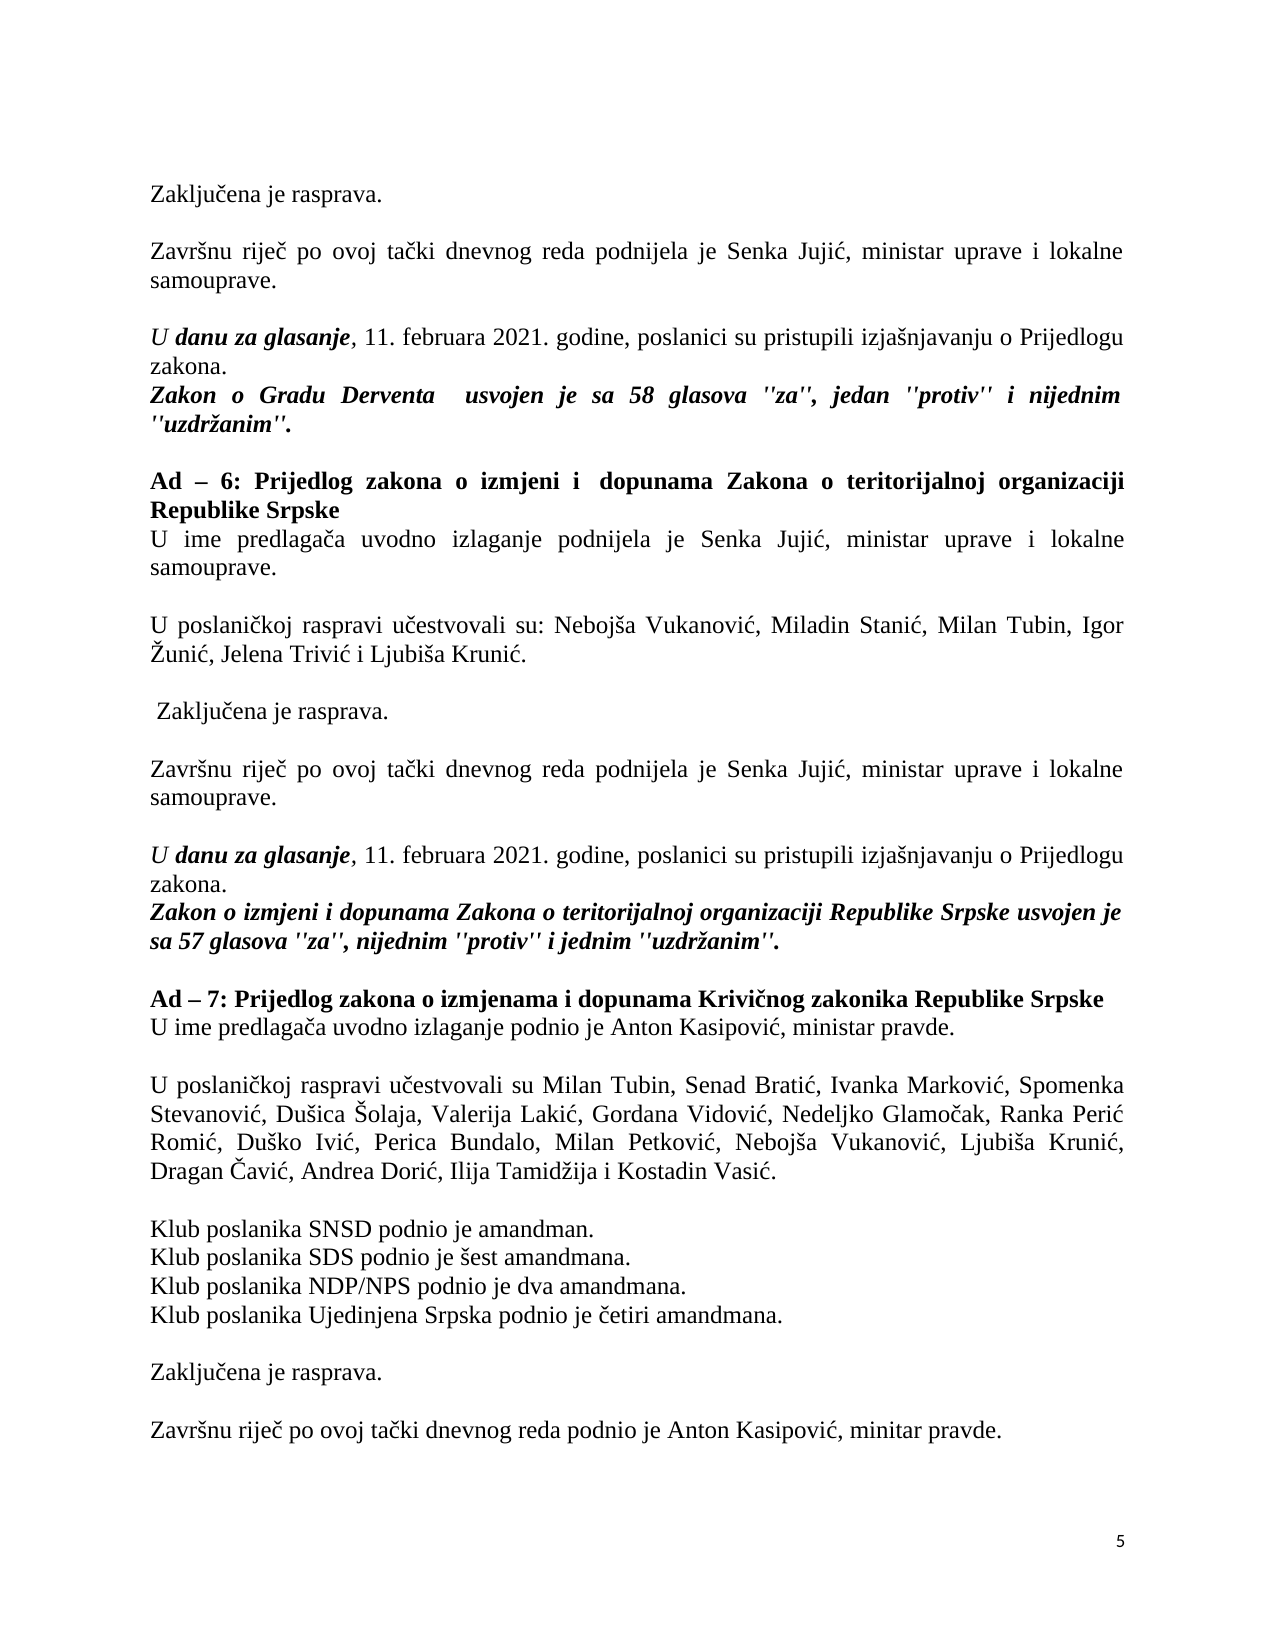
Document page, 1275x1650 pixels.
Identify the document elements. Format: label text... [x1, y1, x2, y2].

text Zakon o Gradu Derventa usvojen je sa 58 glasova ''za'', jedan ''protiv'' i nijednim ''uzdržanim''. [150, 380, 1125, 437]
text U poslaničkoj raspravi učestvovali su Milan Tubin, Senad Bratić, Ivanka Marković, Spomenka Stevanović, Dušica Šolaja, Valerija Lakić, Gordana Vidović, Nedeljko Glamočak, Ranka Perić Romić, Duško Ivić, Perica Bundalo, Milan Petković, Nebojša Vukanović, Ljubiša Krunić, Dragan Čavić, Andrea Dorić, Ilija Tamidžija i Kostadin Vasić. [150, 1070, 1125, 1185]
text U danu za glasanje, 11. februara 2021. godine, poslanici su pristupili izjašnjavanju o Prijedlogu zakona. [150, 322, 1125, 380]
text Zaključena je rasprava. [150, 696, 1125, 725]
text Klub poslanika Ujedinjena Srpska podnio je četiri amandmana. [150, 1300, 1125, 1329]
text Ad – 7: Prijedlog zakona o izmjenama i dopunama Krivičnog zakonika Republike Srpske [150, 984, 1125, 1012]
text Klub poslanika NDP/NPS podnio je dva amandmana. [150, 1271, 1125, 1300]
text Klub poslanika SDS podnio je šest amandmana. [150, 1242, 1125, 1271]
text Ad – 6: Prijedlog zakona o izmjeni i dopunama Zakona o teritorijalnoj organizaciji Republike Srpske [150, 466, 1125, 524]
text U ime predlagača uvodno izlaganje podnijela je Senka Jujić, ministar uprave i lokalne samouprave. [150, 524, 1125, 581]
text U ime predlagača uvodno izlaganje podnio je Anton Kasipović, ministar pravde. [150, 1012, 1125, 1041]
text Završnu riječ po ovoj tački dnevnog reda podnio je Anton Kasipović, minitar pravde. [150, 1415, 1125, 1444]
text U poslaničkoj raspravi učestvovali su: Nebojša Vukanović, Miladin Stanić, Milan Tubin, Igor Žunić, Jelena Trivić i Ljubiša Krunić. [150, 610, 1125, 667]
text Zakon o izmjeni i dopunama Zakona o teritorijalnoj organizaciji Republike Srpske usvojen je sa 57 glasova ''za'', nijednim ''protiv'' i jednim ''uzdržanim''. [150, 897, 1125, 955]
text U danu za glasanje, 11. februara 2021. godine, poslanici su pristupili izjašnjavanju o Prijedlogu zakona. [150, 840, 1125, 897]
text Zaključena je rasprava. [150, 1357, 1125, 1386]
text Zaključena je rasprava. [150, 179, 1125, 207]
text Završnu riječ po ovoj tački dnevnog reda podnijela je Senka Jujić, ministar uprave i lokalne samouprave. [150, 236, 1125, 294]
text Završnu riječ po ovoj tački dnevnog reda podnijela je Senka Jujić, ministar uprave i lokalne samouprave. [150, 754, 1125, 811]
text Klub poslanika SNSD podnio je amandman. [150, 1214, 1125, 1242]
